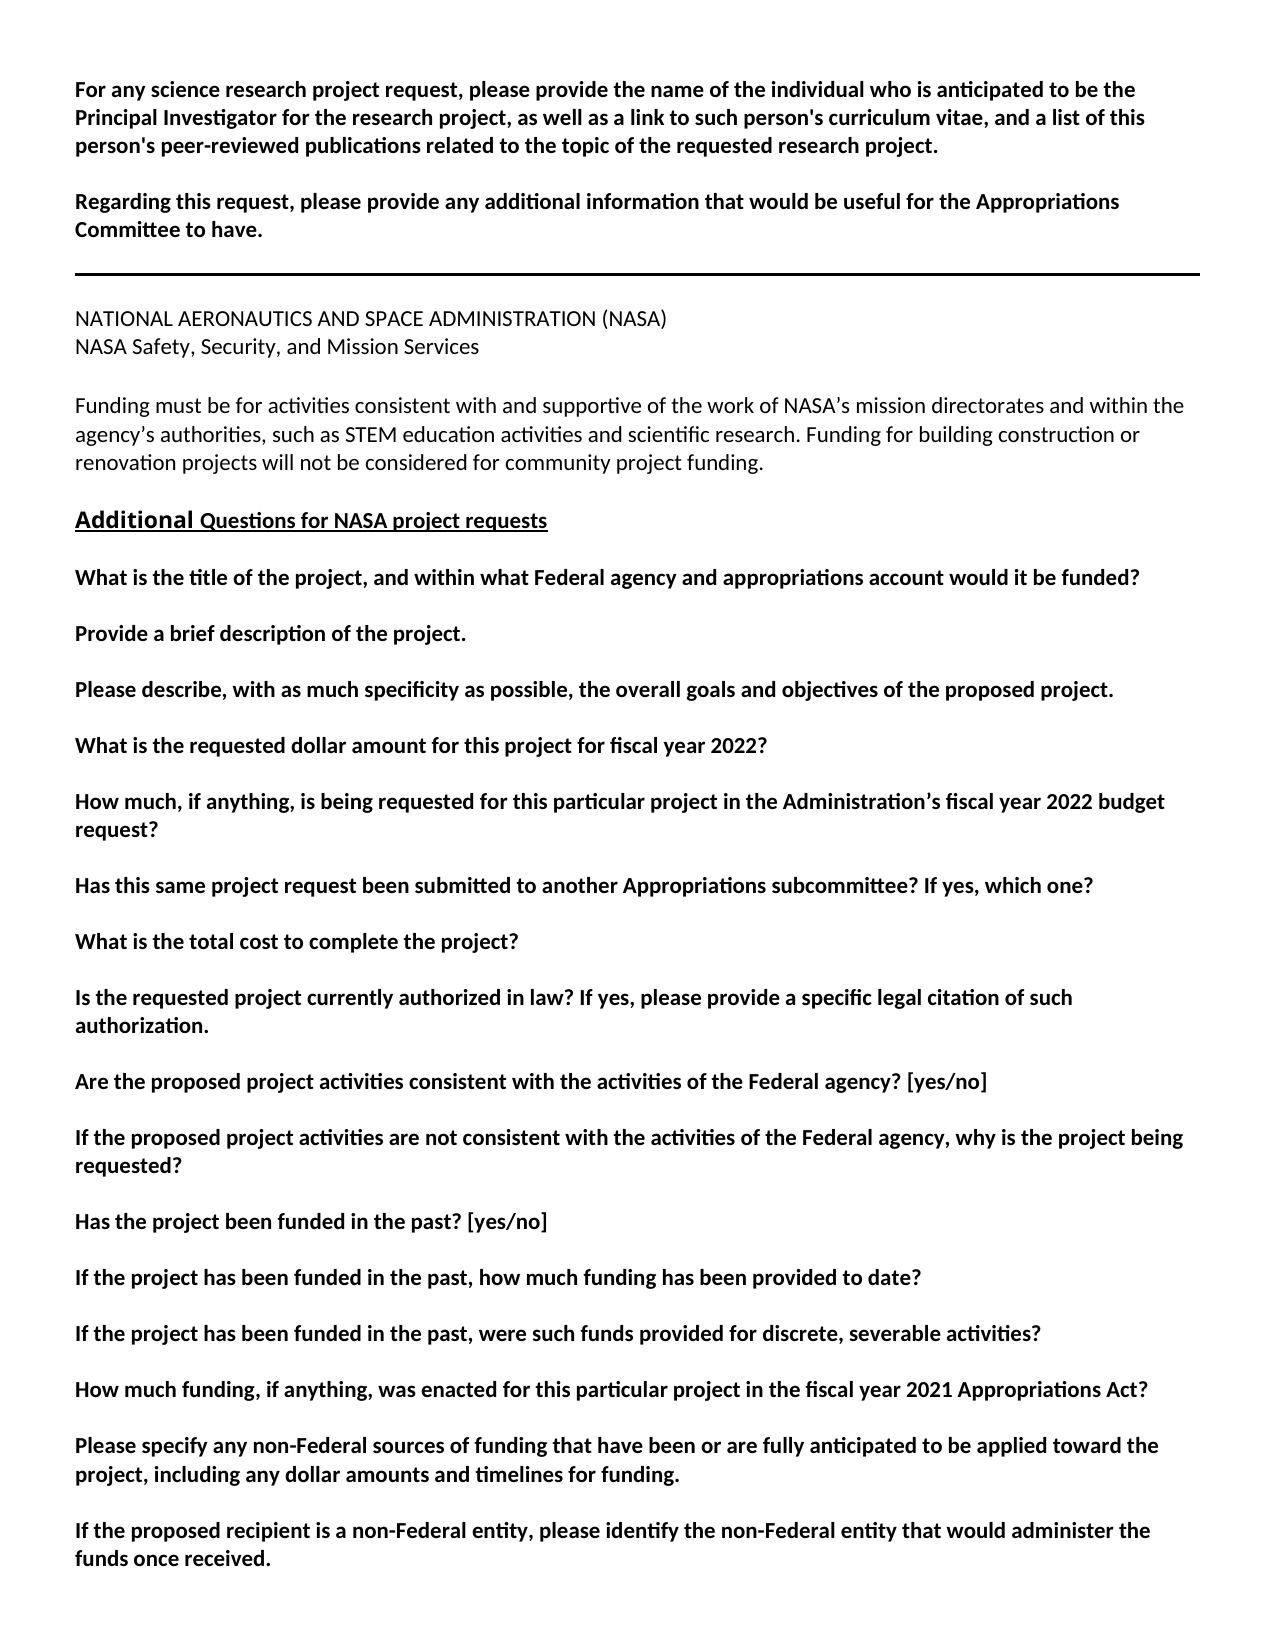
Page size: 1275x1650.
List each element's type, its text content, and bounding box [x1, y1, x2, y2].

text What is the total cost to complete the project? [75, 927, 1200, 955]
text How much funding, if anything, was enacted for this particular project in the fiscal year 2021 Appropriations Act? [75, 1376, 1200, 1404]
text Please specify any non-Federal sources of funding that have been or are fully anticipated to be applied toward the project, including any dollar amounts and timelines for funding. [75, 1432, 1200, 1488]
text What is the requested dollar amount for this project for fiscal year 2022? [75, 731, 1200, 759]
text Funding must be for activities consistent with and supportive of the work of NASA’s mission directorates and within the agency’s authorities, such as STEM education activities and scientific research. Funding for building construction or renovation projects will not be considered for community project funding. [75, 392, 1200, 476]
text Has the project been funded in the past? [yes/no] [75, 1207, 1200, 1236]
text Is the requested project currently authorized in law? If yes, please provide a specific legal citation of such authorization. [75, 983, 1200, 1039]
text Provide a brief description of the project. [75, 619, 1200, 647]
text How much, if anything, is being requested for this particular project in the Administration’s fiscal year 2022 budget request? [75, 787, 1200, 843]
text If the proposed recipient is a non-Federal entity, please identify the non-Federal entity that would administer the funds once received. [75, 1516, 1200, 1572]
text Regarding this request, please provide any additional information that would be useful for the Appropriations Committee to have. [75, 187, 1200, 243]
text If the proposed project activities are not consistent with the activities of the Federal agency, why is the project being requested? [75, 1123, 1200, 1179]
text What is the title of the project, and within what Federal agency and appropriations account would it be funded? [75, 563, 1200, 591]
text Additional Questions for NASA project requests [75, 504, 1200, 535]
text If the project has been funded in the past, how much funding has been provided to date? [75, 1263, 1200, 1292]
text Has this same project request been submitted to another Appropriations subcommittee? If yes, which one? [75, 871, 1200, 899]
text NASA Safety, Security, and Mission Services [75, 332, 1200, 360]
text Please describe, with as much specificity as possible, the overall goals and objectives of the proposed project. [75, 675, 1200, 703]
text If the project has been funded in the past, were such funds provided for discrete, severable activities? [75, 1319, 1200, 1348]
text NATIONAL AERONAUTICS AND SPACE ADMINISTRATION (NASA) [75, 304, 1200, 332]
text For any science research project request, please provide the name of the individual who is anticipated to be the Principal Investigator for the research project, as well as a link to such person's curriculum vitae, and a list of this person's peer-reviewed publications related to the topic of the requested research project. [75, 75, 1200, 159]
text Are the proposed project activities consistent with the activities of the Federal agency? [yes/no] [75, 1067, 1200, 1095]
